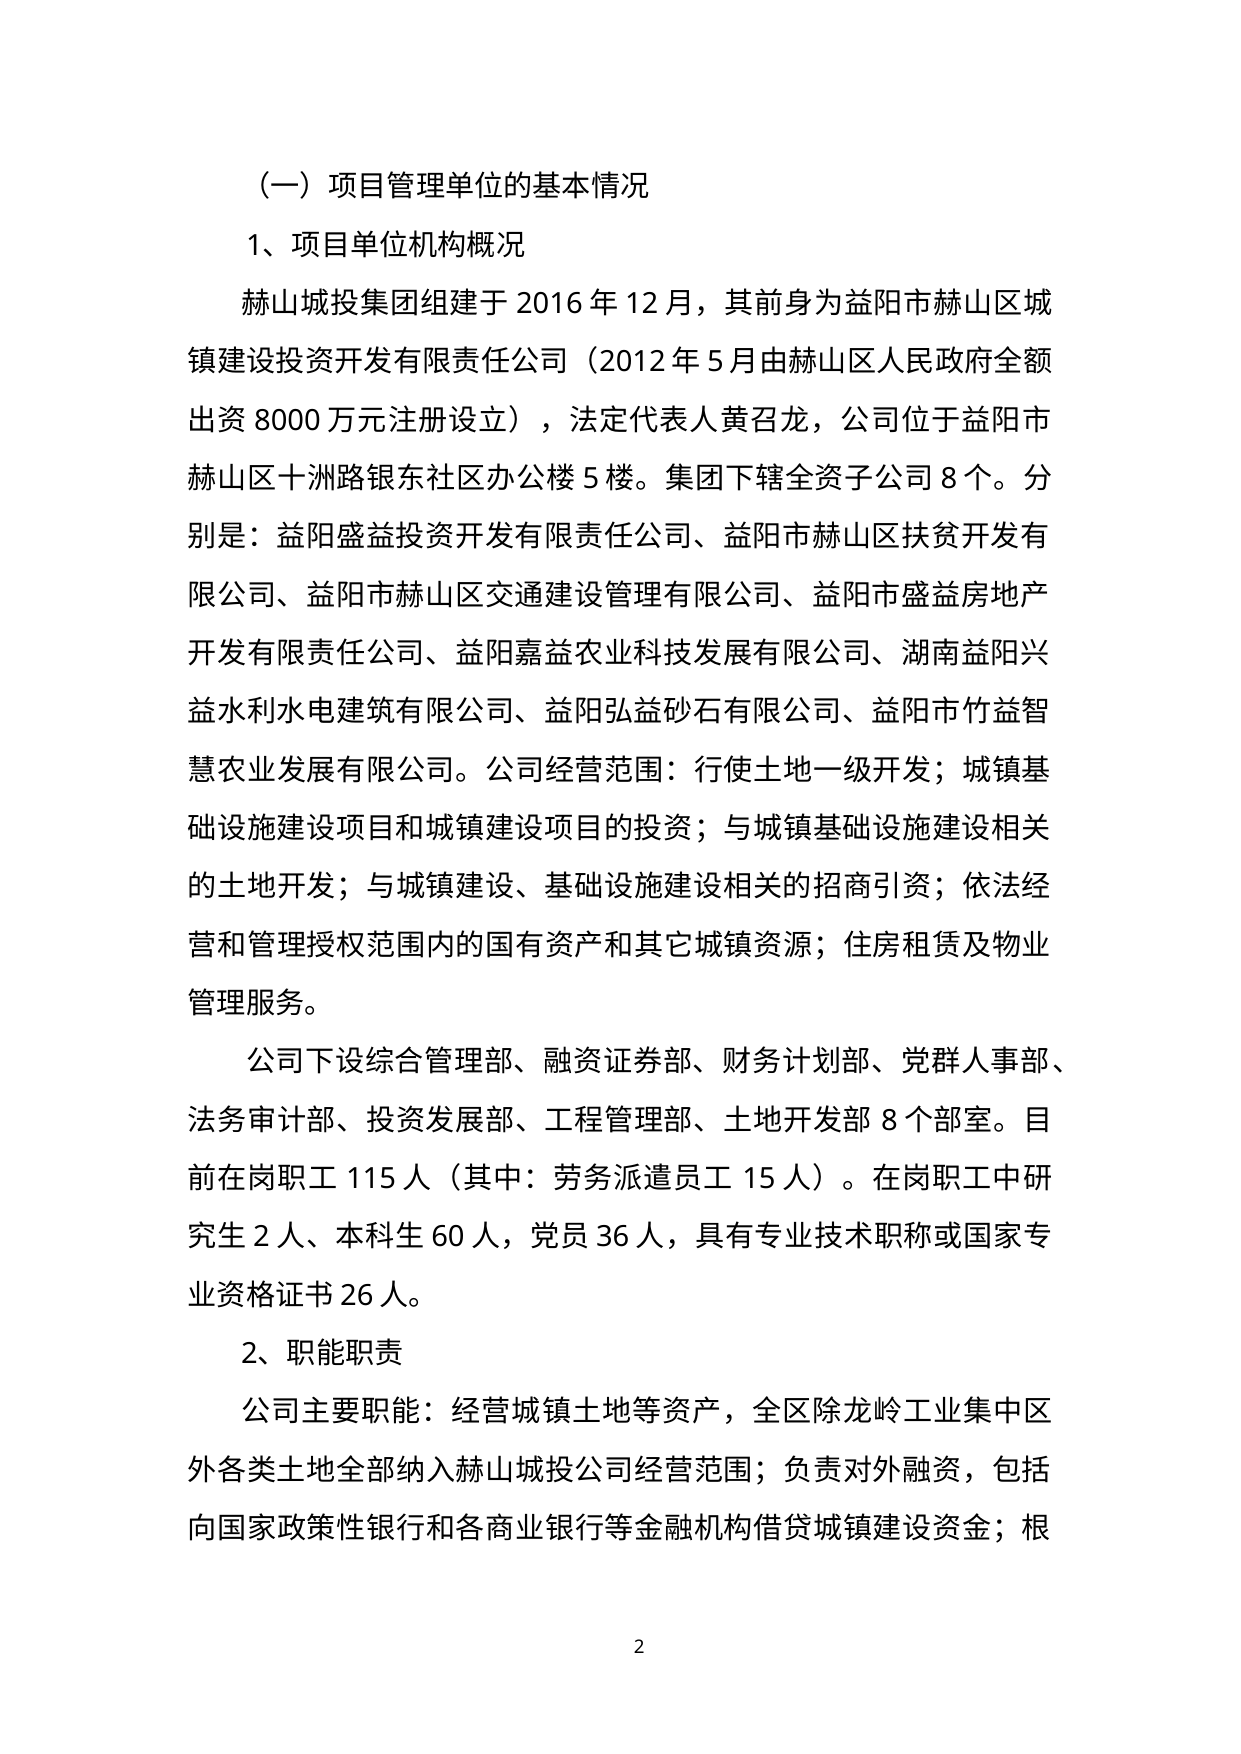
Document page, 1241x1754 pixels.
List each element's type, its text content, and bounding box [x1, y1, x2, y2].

text 2、职能职责 [187, 1317, 1053, 1375]
text （一）项目管理单位的基本情况 [187, 150, 1053, 208]
text 1、项目单位机构概况 [187, 208, 1053, 267]
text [187, 1375, 1053, 1550]
text 赫山城投集团组建于2016年12月，其前身为益阳市赫山区城镇建设投资开发有限责任公司（2012年5月由赫山区人民政府全额出资8000万元注册设立），法定代表人黄召龙，公司位于益阳市赫山区十洲路银东社区办公楼5楼。集团下辖全资子公司8个。分别是：益阳盛益投资开发有限责任公司、益阳市赫山区扶贫开发有限公司、益阳市赫山区交通建设管理有限公司、益阳市盛益房地产开发有限责任公司、益阳嘉益农业科技发展有限公司、湖南益阳兴益水利水电建筑有限公司、益阳弘益砂石有限公司、益阳市竹益智慧农业发展有限公司。公司经营范围：行使土地一级开发；城镇基础设施建设项目和城镇建设项目的投资；与城镇基础设施建设相关的土地开发；与城镇建设、基础设施建设相关的招商引资；依法经营和管理授权范围内的国有资产和其它城镇资源；住房租赁及物业管理服务。 [187, 267, 1053, 1025]
text 公司下设综合管理部、融资证券部、财务计划部、党群人事部、法务审计部、投资发展部、工程管理部、土地开发部8个部室。目前在岗职工 115人（其中：劳务派遣员工 15人）。在岗职工中研究生2人、本科生60人，党员36人，具有专业技术职称或国家专业资格证书 26人。 [187, 1025, 1053, 1317]
